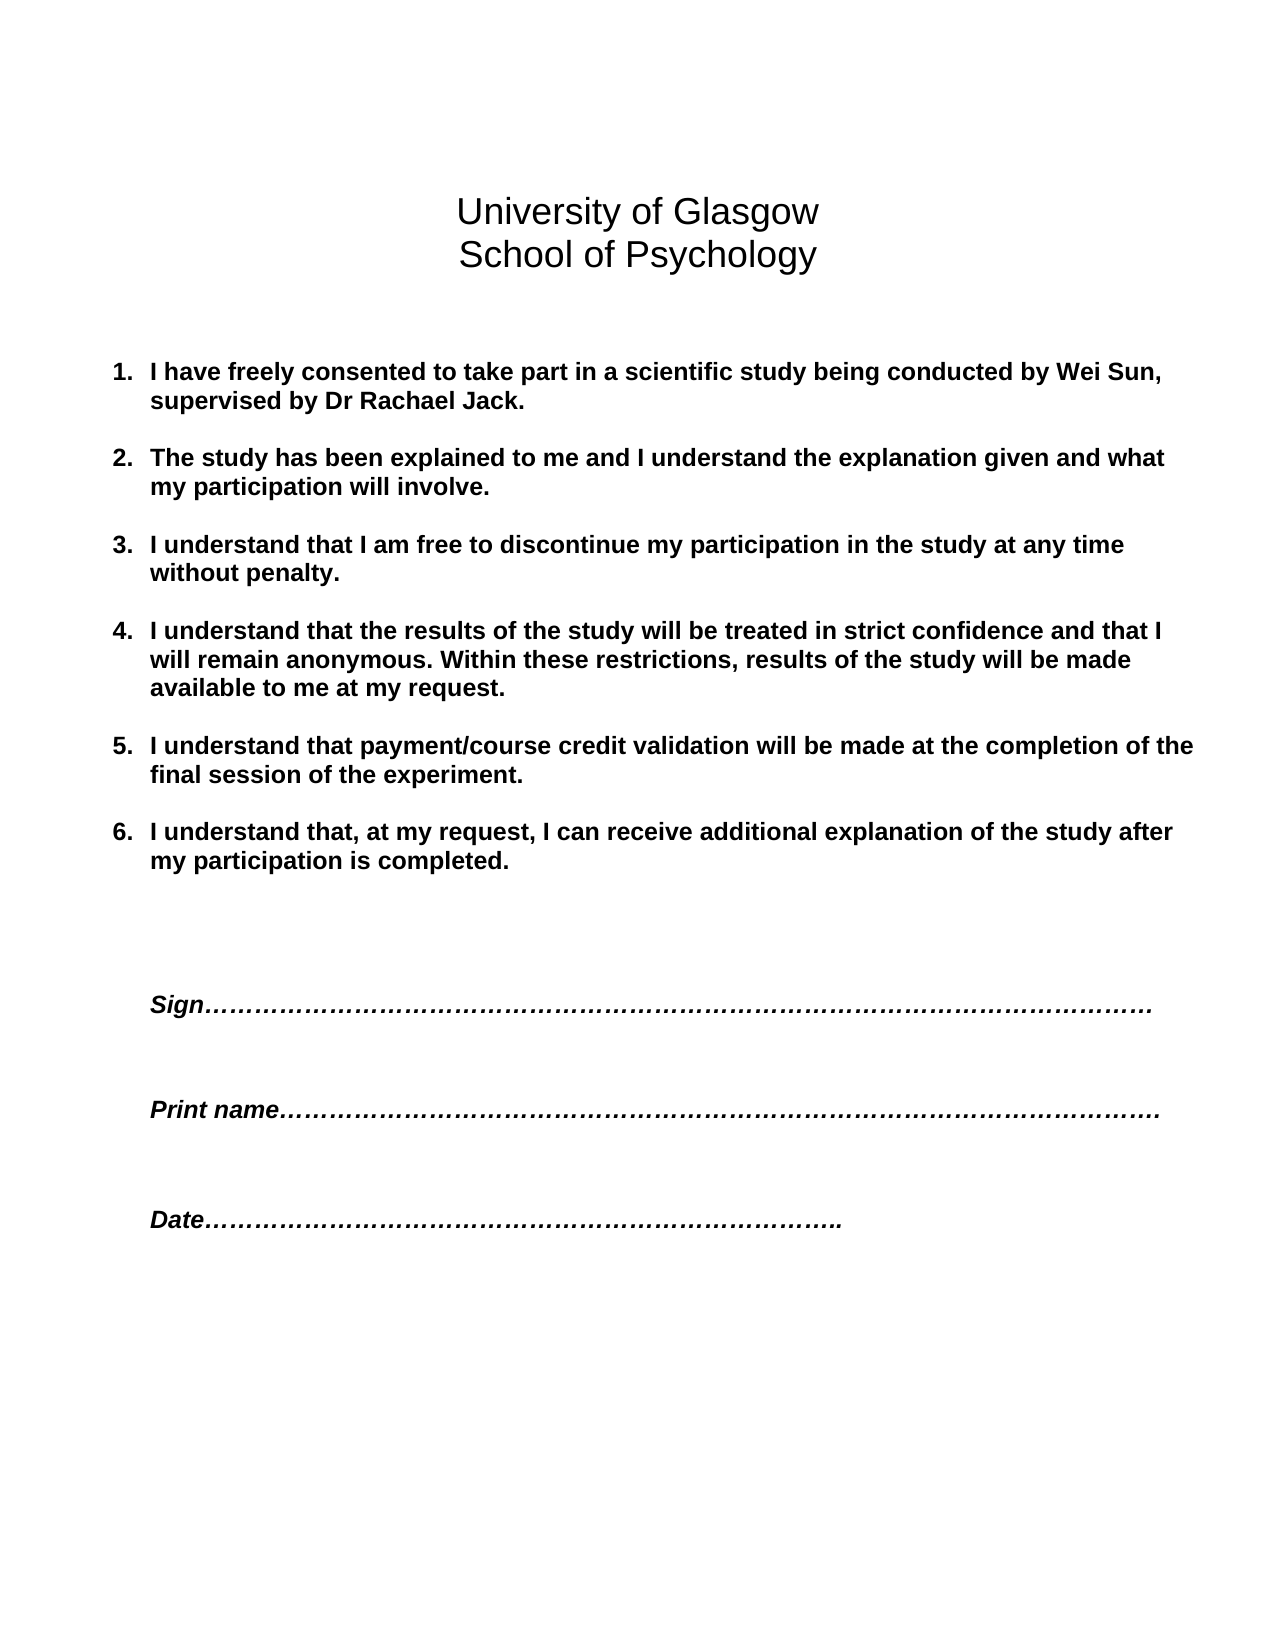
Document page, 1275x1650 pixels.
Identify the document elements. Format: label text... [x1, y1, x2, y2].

subtitle School of Psychology [75, 232, 1200, 276]
list I understand that I am free to discontinue my participation in the study at any time without penalty. [112, 530, 1200, 587]
list I have freely consented to take part in a scientific study being conducted by Wei Sun, supervised by Dr Rachael Jack. [112, 357, 1200, 415]
subtitle Sign…………………………………………………………………………………………………… [75, 990, 1200, 1047]
list The study has been explained to me and I understand the explanation given and what my participation will involve. [112, 443, 1200, 501]
list I understand that payment/course credit validation will be made at the completion of the final session of the experiment. [112, 731, 1200, 788]
title University of Glasgow [75, 189, 1200, 232]
list I understand that, at my request, I can receive additional explanation of the study after my participation is completed. [112, 817, 1200, 875]
subtitle Date………………………………………………………………….. [75, 1205, 1200, 1234]
text Print name……………………………………………………………………………………………. [75, 1095, 1200, 1124]
list I understand that the results of the study will be treated in strict confidence and that I will remain anonymous. Within these restrictions, results of the study will be made available to me at my request. [112, 616, 1200, 702]
